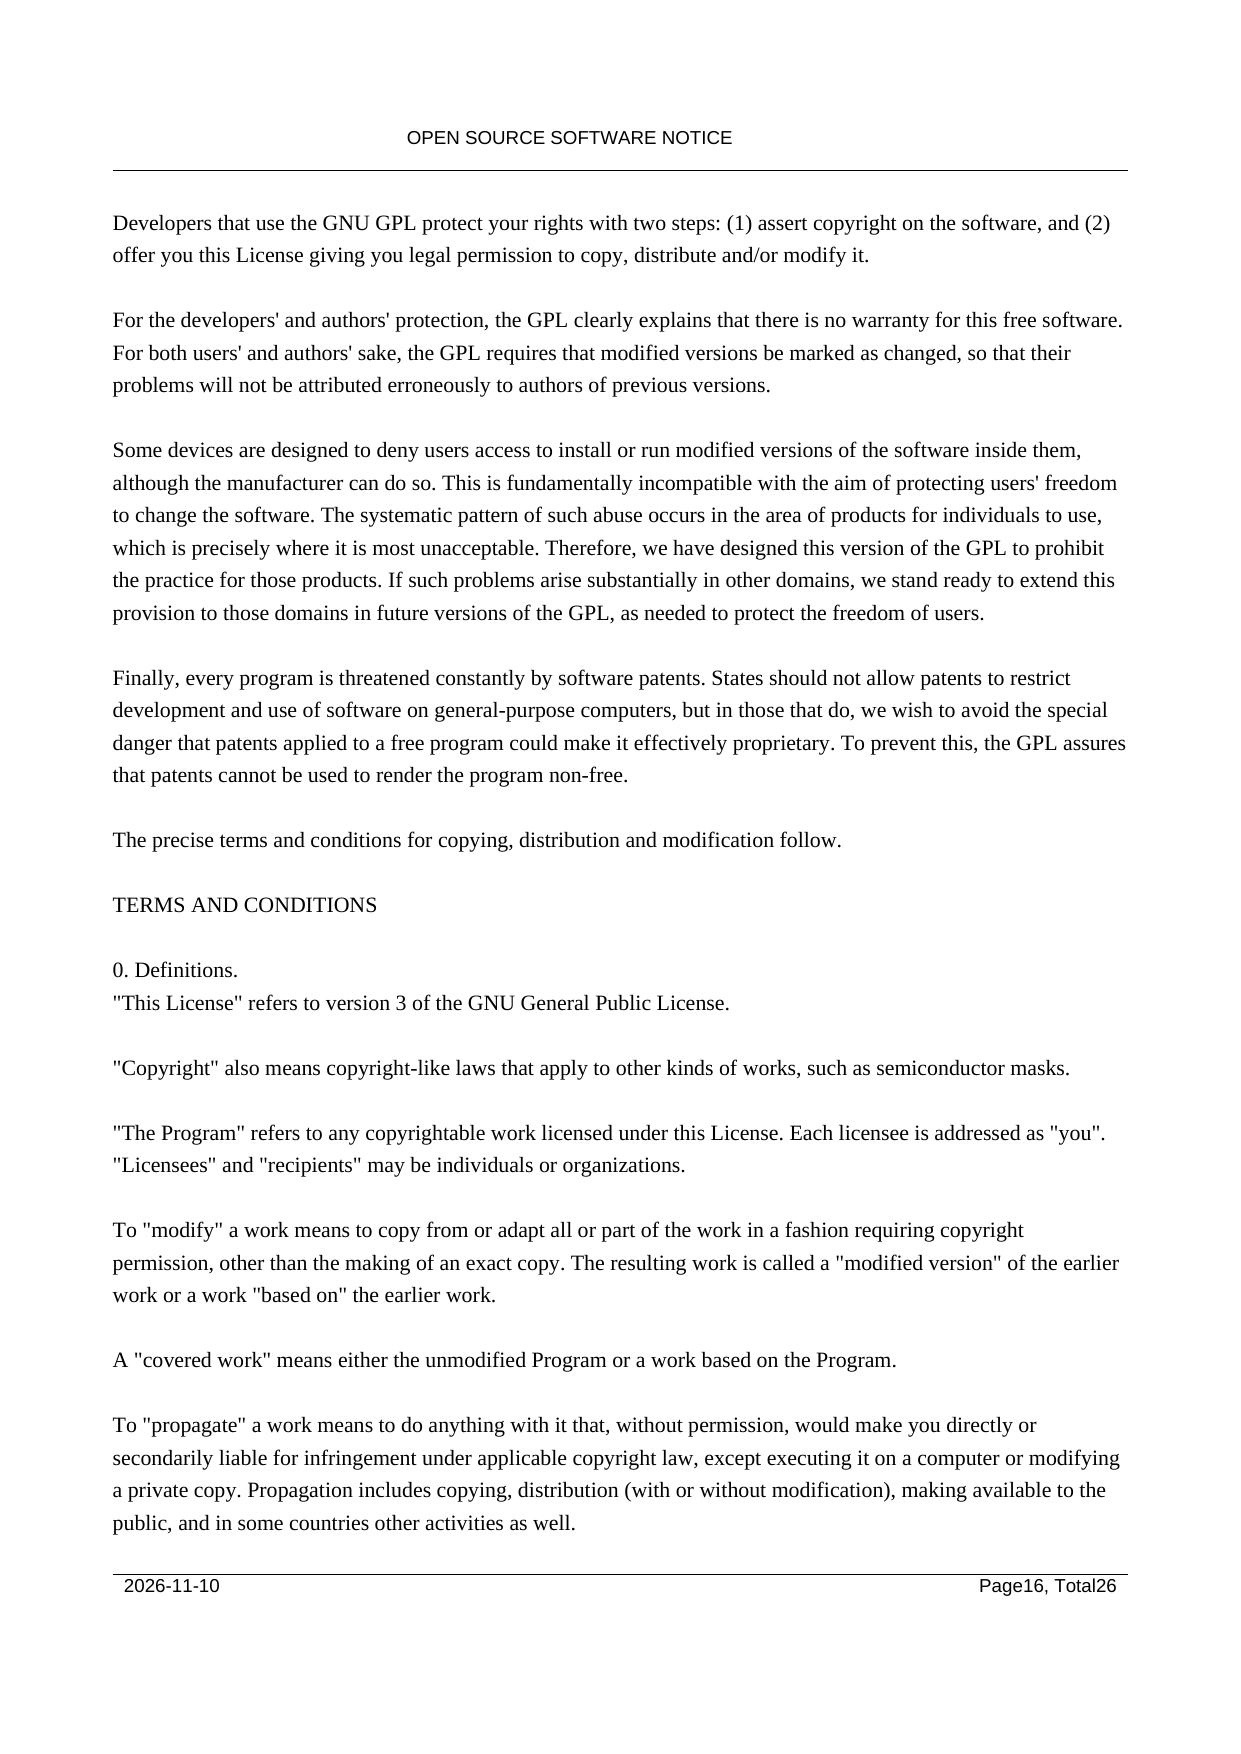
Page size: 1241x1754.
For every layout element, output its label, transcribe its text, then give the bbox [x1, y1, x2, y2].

text "The Program" refers to any copyrightable work licensed under this License. Each licensee is addressed as "you". "Licensees" and "recipients" may be individuals or organizations. [112, 1116, 1128, 1181]
text To "propagate" a work means to do anything with it that, without permission, would make you directly or secondarily liable for infringement under applicable copyright law, except executing it on a computer or modifying a private copy. Propagation includes copying, distribution (with or without modification), making available to the public, and in some countries other activities as well. [112, 1409, 1128, 1539]
text 0. Definitions. [112, 954, 1128, 986]
text A "covered work" means either the unmodified Program or a work based on the Program. [112, 1344, 1128, 1376]
text Some devices are designed to deny users access to install or run modified versions of the software inside them, although the manufacturer can do so. This is fundamentally incompatible with the aim of protecting users' freedom to change the software. The systematic pattern of such abuse occurs in the area of products for individuals to use, which is precisely where it is most unacceptable. Therefore, we have designed this version of the GPL to prohibit the practice for those products. If such problems arise substantially in other domains, we stand ready to extend this provision to those domains in future versions of the GPL, as needed to protect the freedom of users. [112, 434, 1128, 629]
text Finally, every program is threatened constantly by software patents. States should not allow patents to restrict development and use of software on general-purpose computers, but in those that do, we wish to avoid the special danger that patents applied to a free program could make it effectively proprietary. To prevent this, the GPL assures that patents cannot be used to render the program non-free. [112, 661, 1128, 791]
text "Copyright" also means copyright-like laws that apply to other kinds of works, such as semiconductor masks. [112, 1051, 1128, 1084]
text Developers that use the GNU GPL protect your rights with two steps: (1) assert copyright on the software, and (2) offer you this License giving you legal permission to copy, distribute and/or modify it. [112, 206, 1128, 271]
text To "modify" a work means to copy from or adapt all or part of the work in a fashion requiring copyright permission, other than the making of an exact copy. The resulting work is called a "modified version" of the earlier work or a work "based on" the earlier work. [112, 1214, 1128, 1311]
text For the developers' and authors' protection, the GPL clearly explains that there is no warranty for this free software. For both users' and authors' sake, the GPL requires that modified versions be marked as changed, so that their problems will not be attributed erroneously to authors of previous versions. [112, 304, 1128, 401]
text The precise terms and conditions for copying, distribution and modification follow. [112, 824, 1128, 856]
text "This License" refers to version 3 of the GNU General Public License. [112, 986, 1128, 1019]
text TERMS AND CONDITIONS [112, 889, 1128, 921]
